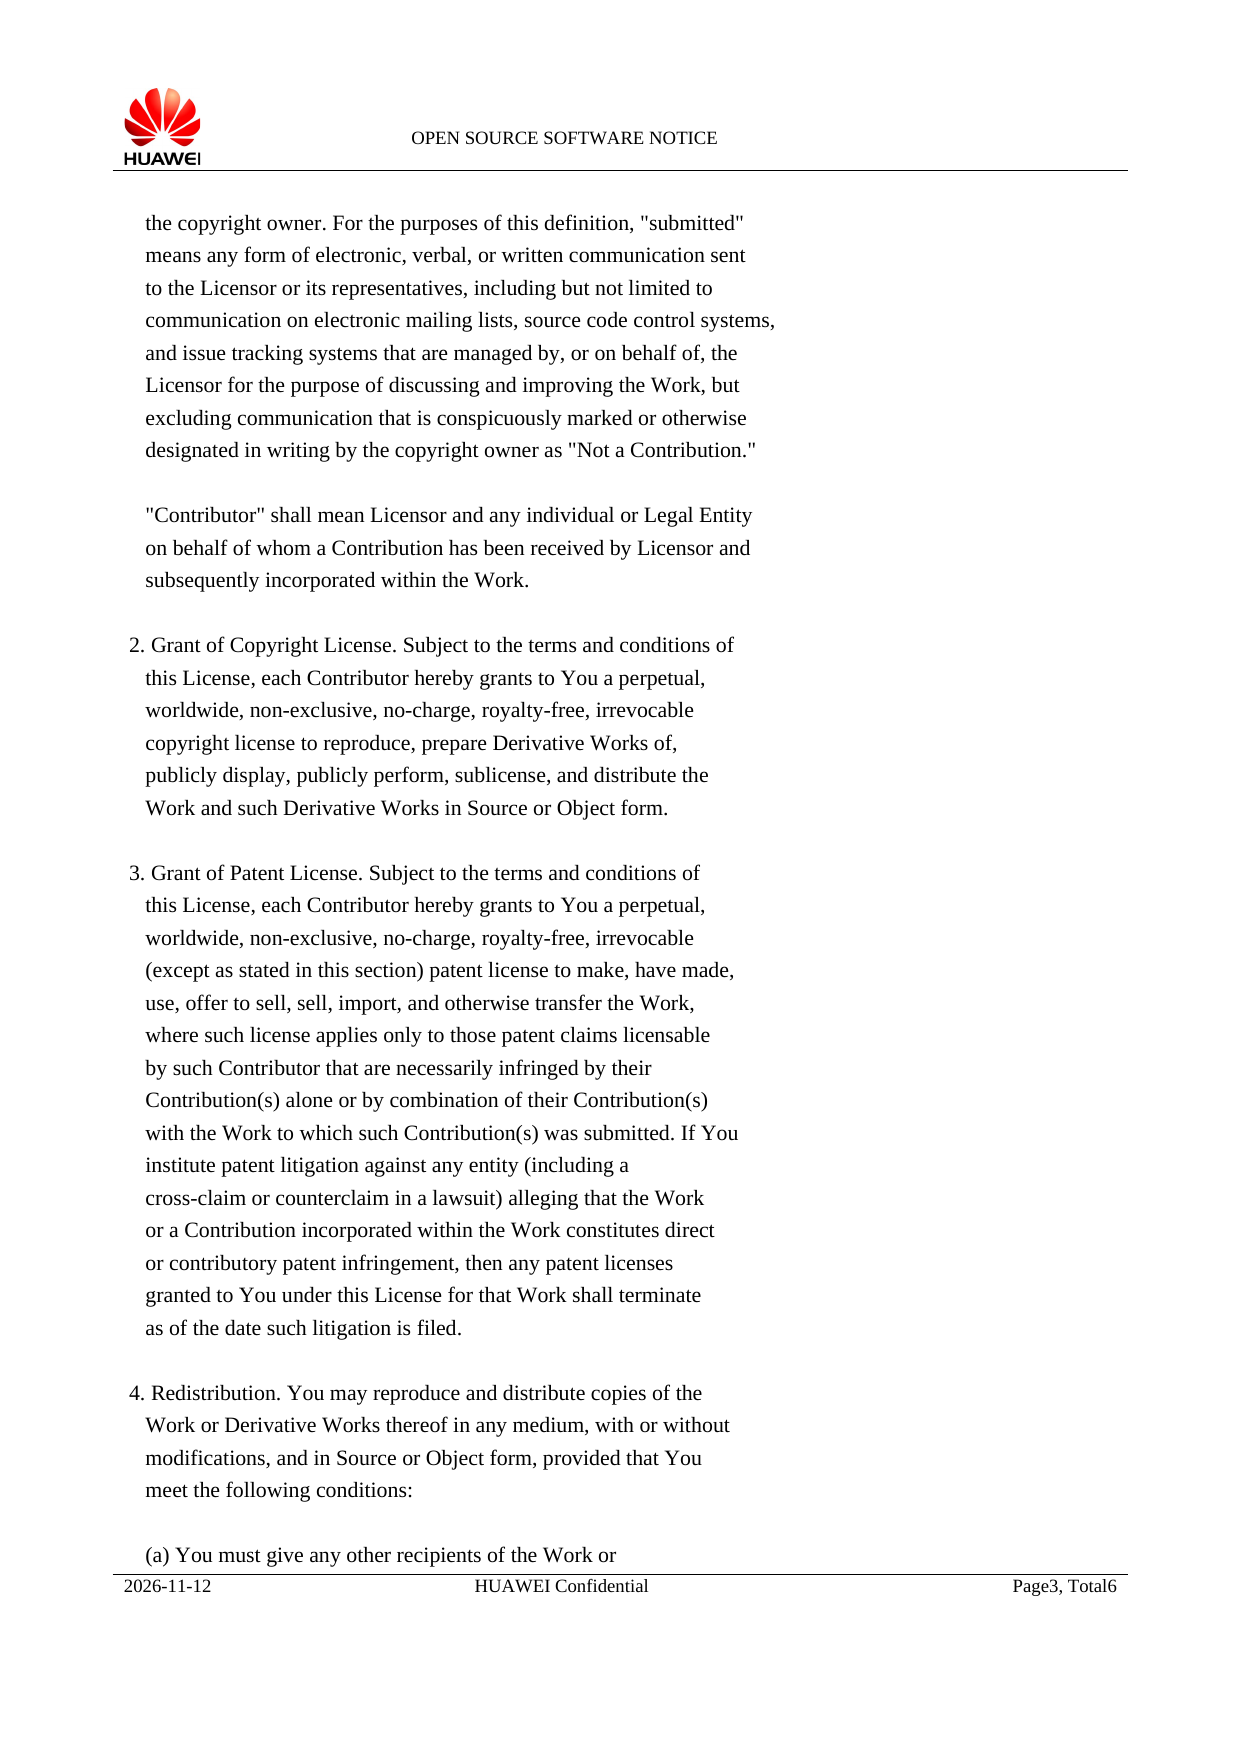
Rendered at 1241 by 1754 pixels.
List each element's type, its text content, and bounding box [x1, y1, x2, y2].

picture [124, 88, 201, 165]
